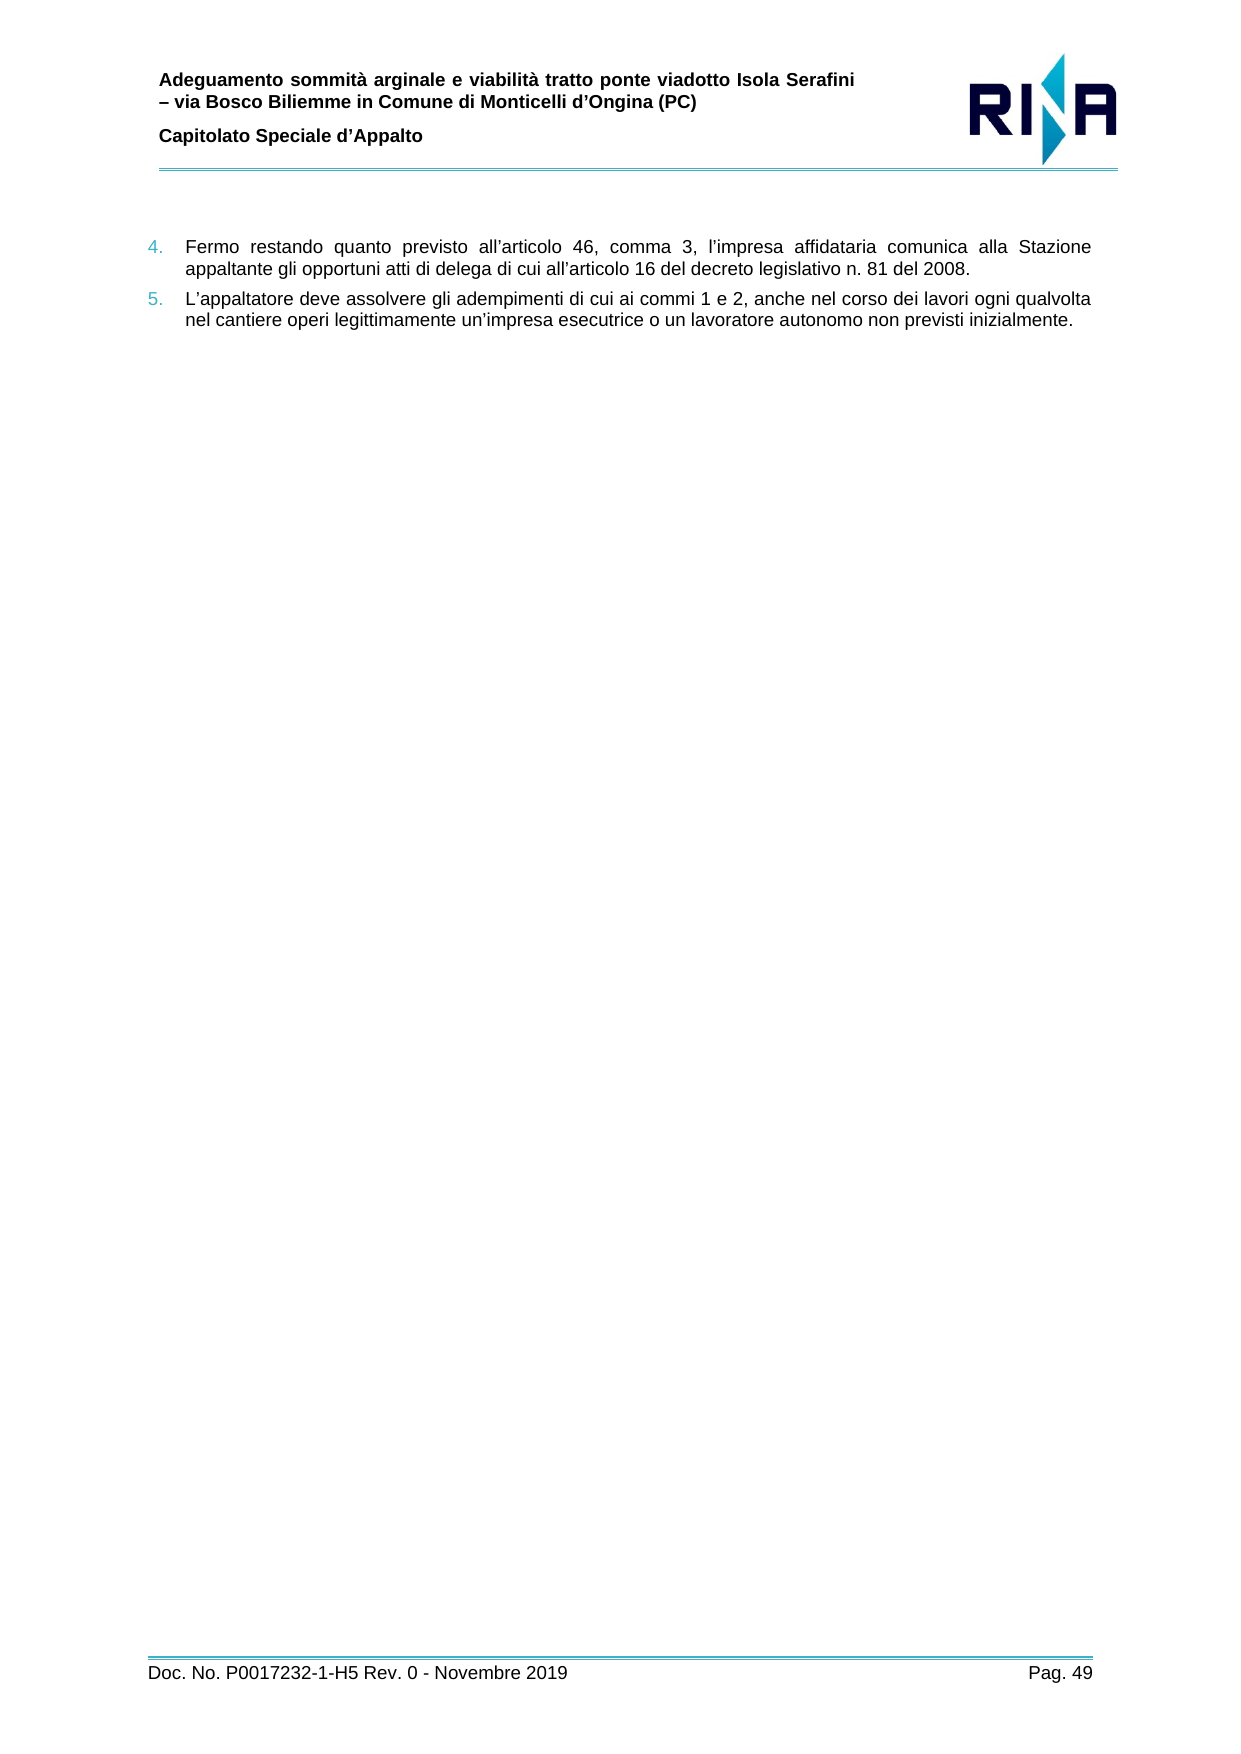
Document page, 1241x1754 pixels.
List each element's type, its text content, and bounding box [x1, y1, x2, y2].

text Fermo restando quanto previsto all’articolo 46, comma 3, l’impresa affidataria comunica alla Stazione appaltante gli opportuni atti di delega di cui all’articolo 16 del decreto legislativo n. 81 del 2008. [148, 236, 1093, 279]
text L’appaltatore deve assolvere gli adempimenti di cui ai commi 1 e 2, anche nel corso dei lavori ogni qualvolta nel cantiere operi legittimamente un’impresa esecutrice o un lavoratore autonomo non previsti inizialmente. [148, 288, 1093, 331]
picture [969, 53, 1117, 165]
